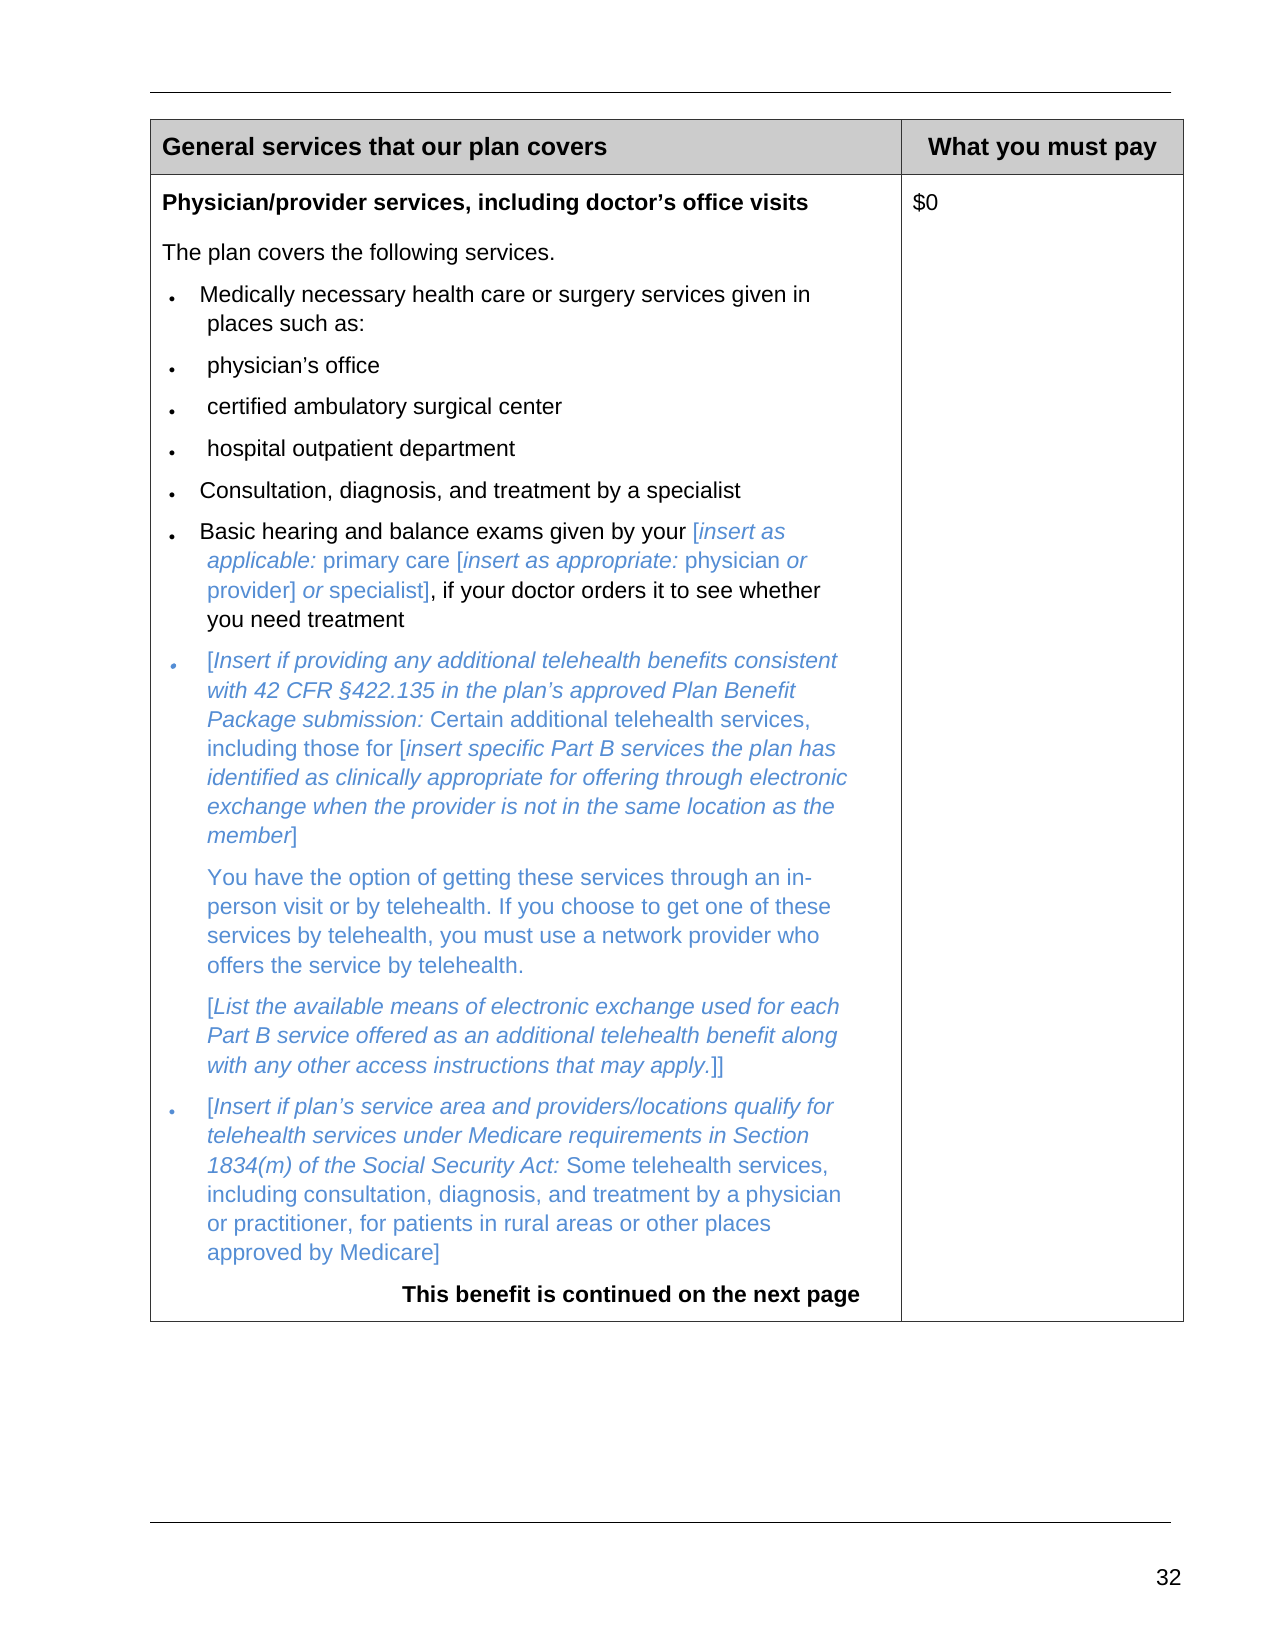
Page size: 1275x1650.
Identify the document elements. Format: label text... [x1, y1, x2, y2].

table_header What you must pay [902, 120, 1183, 174]
table_cell Physician/provider services, including doctor’s office visits The plan covers the following services. Medically necessary health care or surgery services given in places such as: physician’s office certified ambulatory surgical center hospital outpatient department Consultation, diagnosis, and treatment by a specialist Basic hearing and balance exams given by your [insert as applicable: primary care [insert as appropriate: physician or provider] or specialist], if your doctor orders it to see whether you need treatment [Insert if providing any additional telehealth benefits consistent with 42 CFR §422.135 in the plan’s approved Plan Benefit Package submission: Certain additional telehealth services, including those for [insert specific Part B services the plan has identified as clinically appropriate for offering through electronic exchange when the provider is not in the same location as the member] You have the option of getting these services through an in-person visit or by telehealth. If you choose to get one of these services by telehealth, you must use a network provider who offers the service by telehealth. [List the available means of electronic exchange used for each Part B service offered as an additional telehealth benefit along with any other access instructions that may apply.]] [Insert if plan’s service area and providers/locations qualify for telehealth services under Medicare requirements in Section 1834(m) of the Social Security Act: Some telehealth services, including consultation, diagnosis, and treatment by a physician or practitioner, for patients in rural areas or other places approved by Medicare] This benefit is continued on the next page [151, 175, 901, 1321]
table_cell $0 [902, 175, 1183, 1321]
table_header General services that our plan covers [151, 120, 901, 174]
